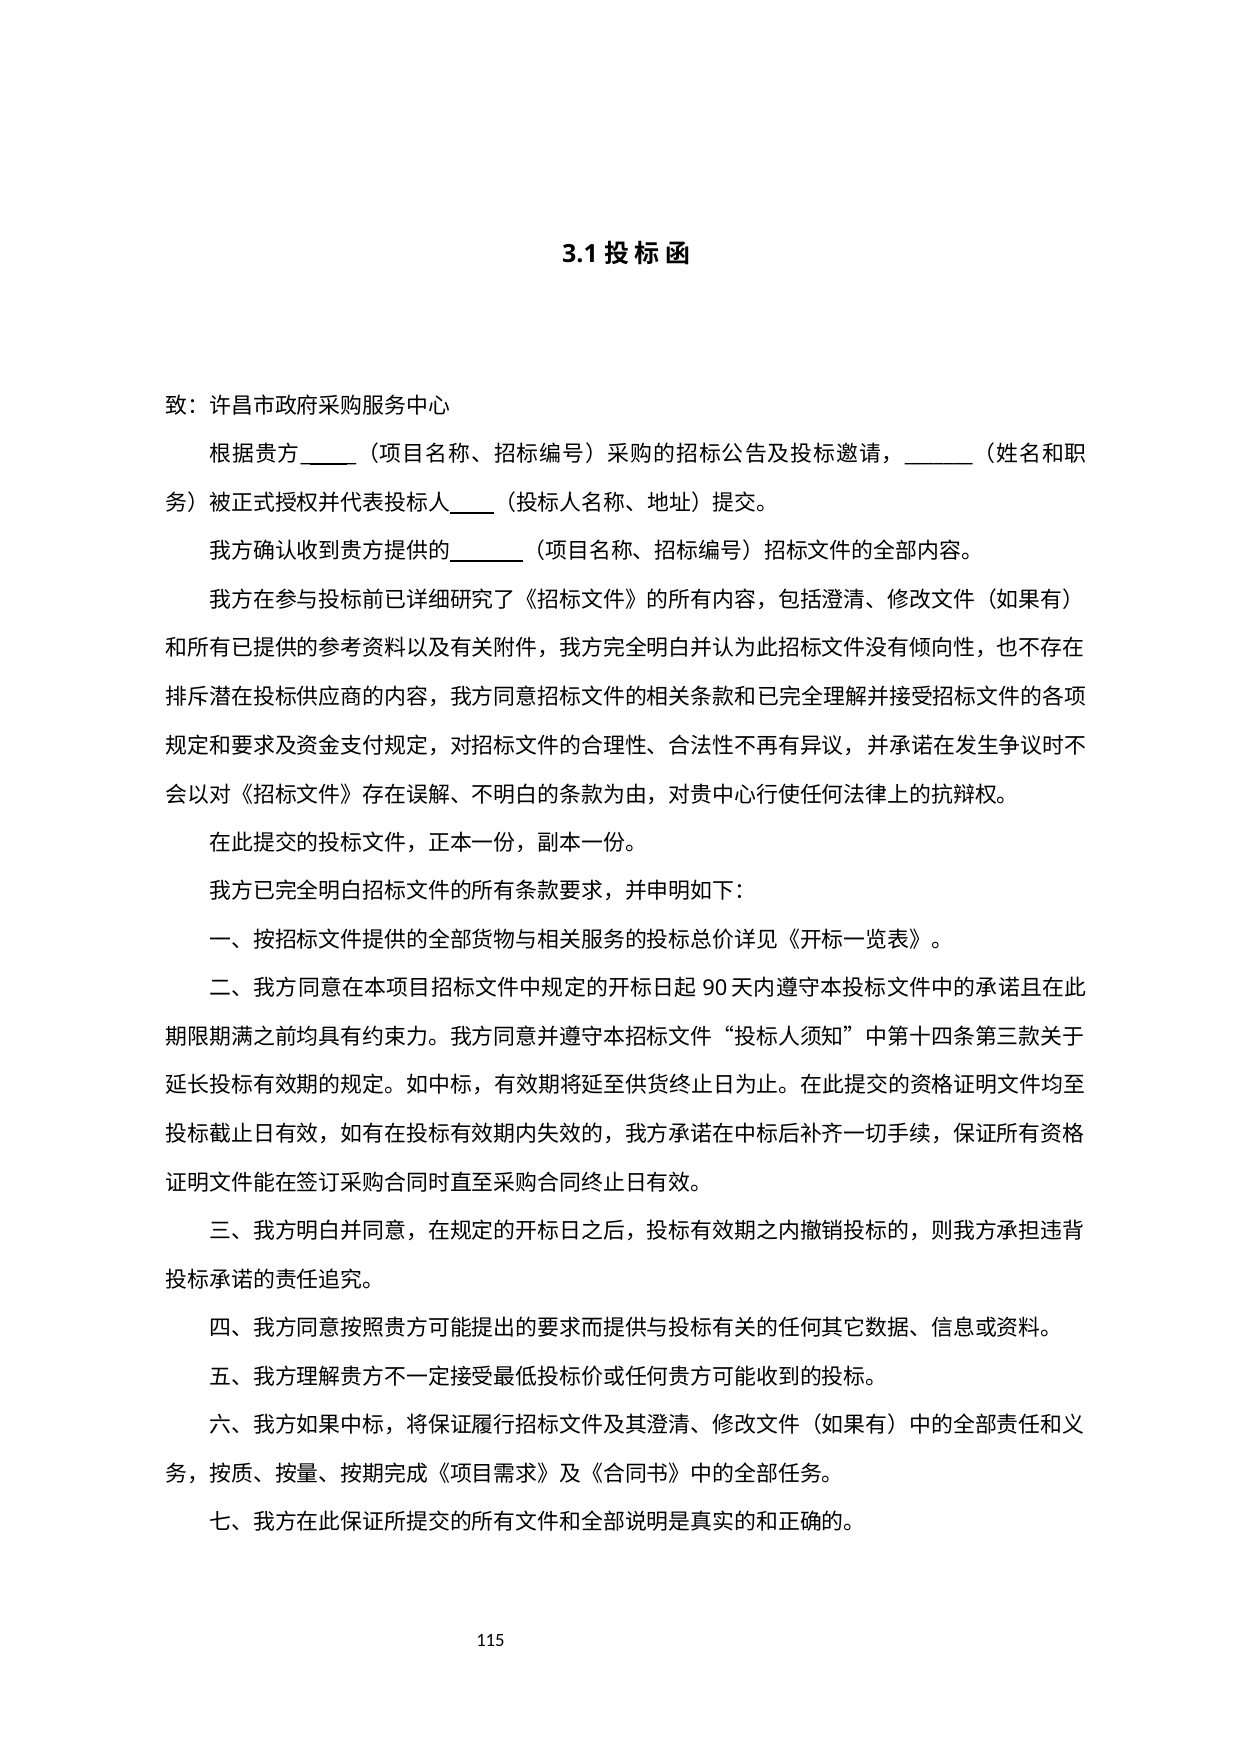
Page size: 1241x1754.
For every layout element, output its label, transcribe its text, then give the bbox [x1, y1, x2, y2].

text 3.1 投 标 函 [165, 219, 1087, 284]
text 五、我方理解贵方不一定接受最低投标价或任何贵方可能收到的投标。 [165, 1358, 1087, 1391]
text 我方确认收到贵方提供的 （项目名称、招标编号）招标文件的全部内容。 [165, 533, 1087, 565]
text 在此提交的投标文件，正本一份，副本一份。 [165, 824, 1087, 857]
text 六、我方如果中标，将保证履行招标文件及其澄清、修改文件（如果有）中的全部责任和义务，按质、按量、按期完成《项目需求》及《合同书》中的全部任务。 [165, 1407, 1087, 1488]
text 根据贵方__ _（项目名称、招标编号）采购的招标公告及投标邀请，_______（姓名和职务）被正式授权并代表投标人 （投标人名称、地址）提交。 [165, 436, 1087, 517]
text 四、我方同意按照贵方可能提出的要求而提供与投标有关的任何其它数据、信息或资料。 [165, 1310, 1087, 1342]
text 一、按招标文件提供的全部货物与相关服务的投标总价详见《开标一览表》。 [165, 921, 1087, 954]
text 二、我方同意在本项目招标文件中规定的开标日起90天内遵守本投标文件中的承诺且在此期限期满之前均具有约束力。我方同意并遵守本招标文件“投标人须知”中第十四条第三款关于延长投标有效期的规定。如中标，有效期将延至供货终止日为止。在此提交的资格证明文件均至投标截止日有效，如有在投标有效期内失效的，我方承诺在中标后补齐一切手续，保证所有资格证明文件能在签订采购合同时直至采购合同终止日有效。 [165, 969, 1087, 1197]
text 我方已完全明白招标文件的所有条款要求，并申明如下： [165, 873, 1087, 905]
text 七、我方在此保证所提交的所有文件和全部说明是真实的和正确的。 [165, 1504, 1087, 1536]
text 致：许昌市政府采购服务中心 [165, 387, 1087, 420]
text 三、我方明白并同意，在规定的开标日之后，投标有效期之内撤销投标的，则我方承担违背投标承诺的责任追究。 [165, 1213, 1087, 1294]
text 我方在参与投标前已详细研究了《招标文件》的所有内容，包括澄清、修改文件（如果有）和所有已提供的参考资料以及有关附件，我方完全明白并认为此招标文件没有倾向性，也不存在排斥潜在投标供应商的内容，我方同意招标文件的相关条款和已完全理解并接受招标文件的各项规定和要求及资金支付规定，对招标文件的合理性、合法性不再有异议，并承诺在发生争议时不会以对《招标文件》存在误解、不明白的条款为由，对贵中心行使任何法律上的抗辩权。 [165, 581, 1087, 809]
